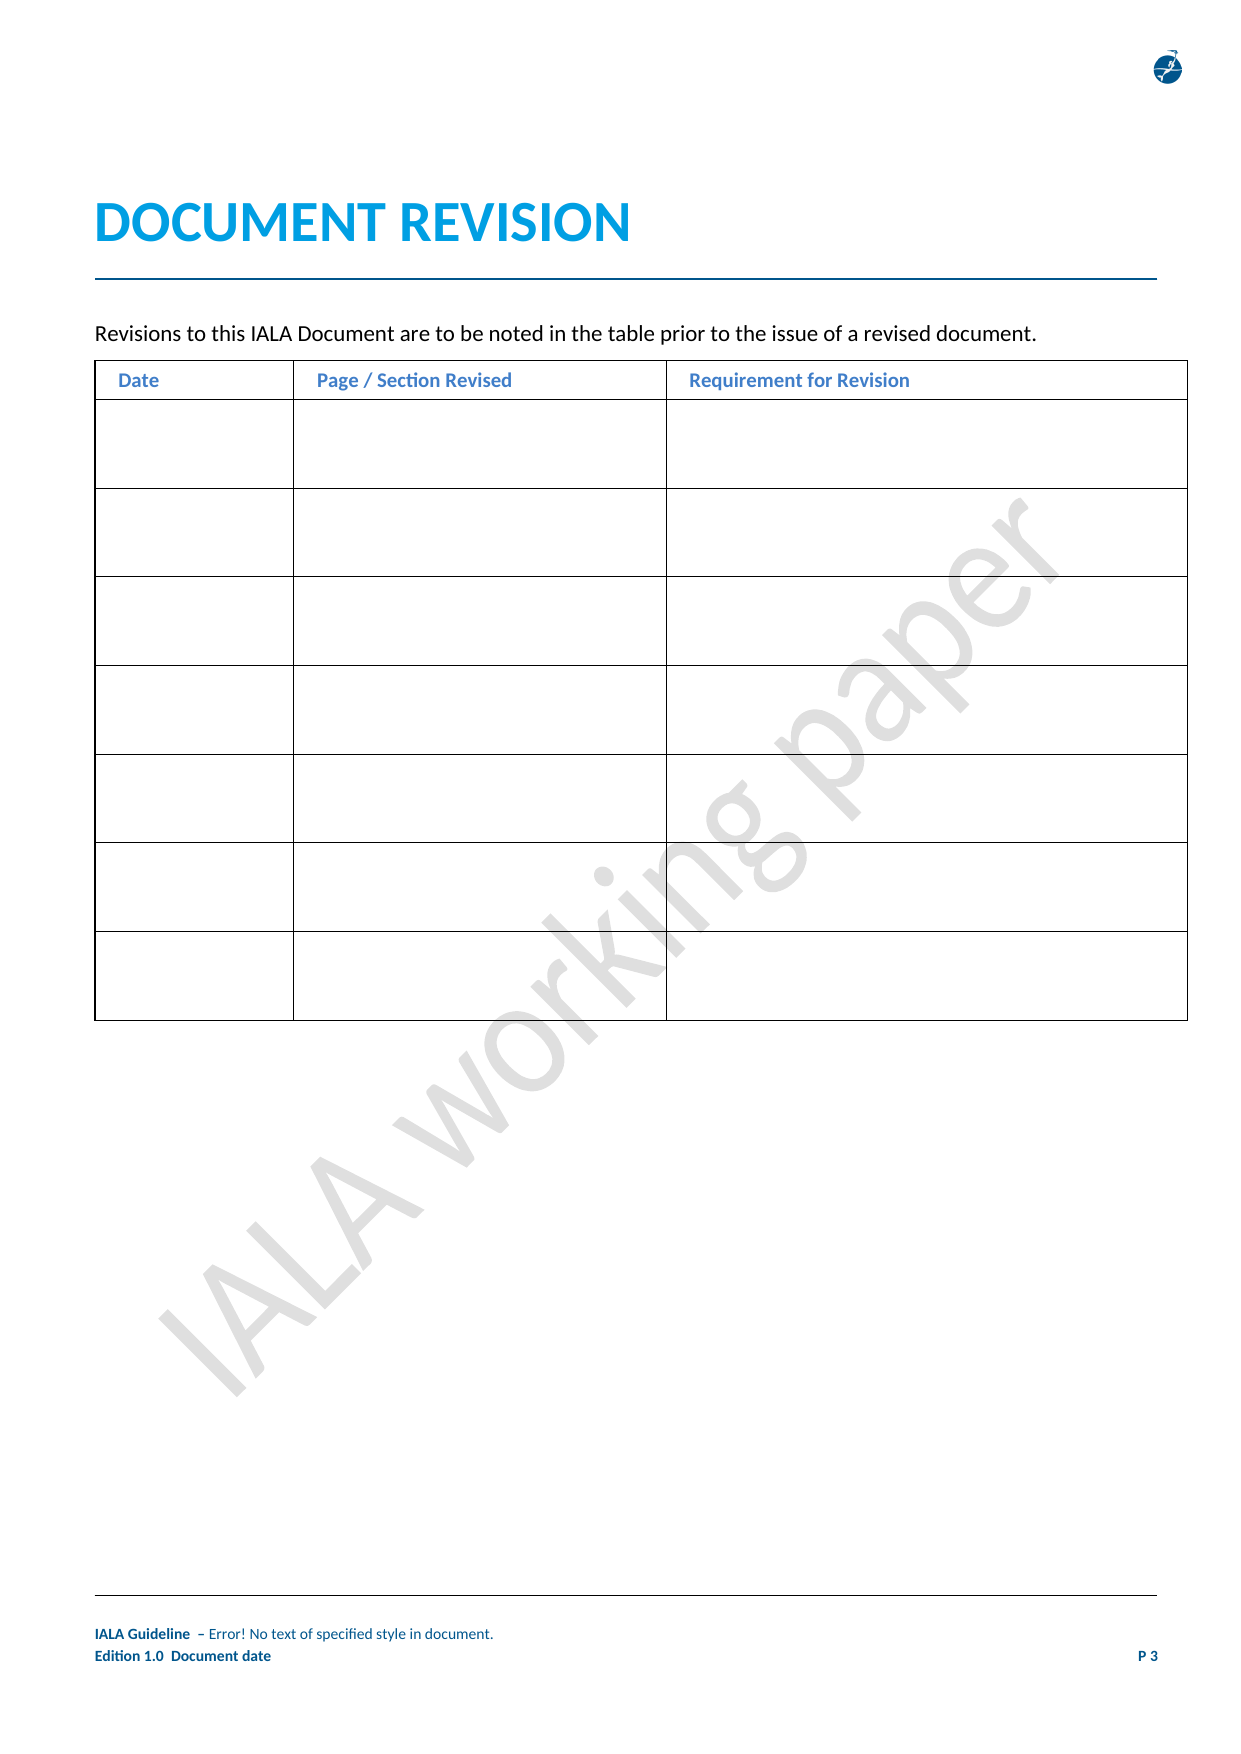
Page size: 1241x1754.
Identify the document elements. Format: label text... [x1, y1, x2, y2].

table_cell [294, 577, 666, 665]
table_header Date [96, 361, 293, 399]
table_cell [294, 666, 666, 753]
table_cell [96, 932, 293, 1019]
text Revisions to this IALA Document are to be noted in the table prior to the issue of a revised document. [94, 319, 1157, 347]
table_header Requirement for Revision [667, 361, 1187, 399]
table_header Page / Section Revised [294, 361, 666, 399]
table_cell [667, 577, 1187, 665]
table_cell [96, 577, 293, 665]
table_cell [667, 755, 1187, 842]
table_cell [96, 755, 293, 842]
table_cell [294, 843, 666, 931]
table_cell [667, 932, 1187, 1019]
table_cell [96, 489, 293, 576]
table_cell [294, 489, 666, 576]
table_cell [294, 400, 666, 488]
table_cell [667, 666, 1187, 753]
table_cell [96, 666, 293, 753]
picture [1122, 0, 1241, 119]
table_cell [294, 755, 666, 842]
table_cell [96, 400, 293, 488]
table_cell [667, 489, 1187, 576]
table_cell [96, 843, 293, 931]
table_cell [667, 400, 1187, 488]
table_cell [667, 843, 1187, 931]
table_cell [294, 932, 666, 1019]
